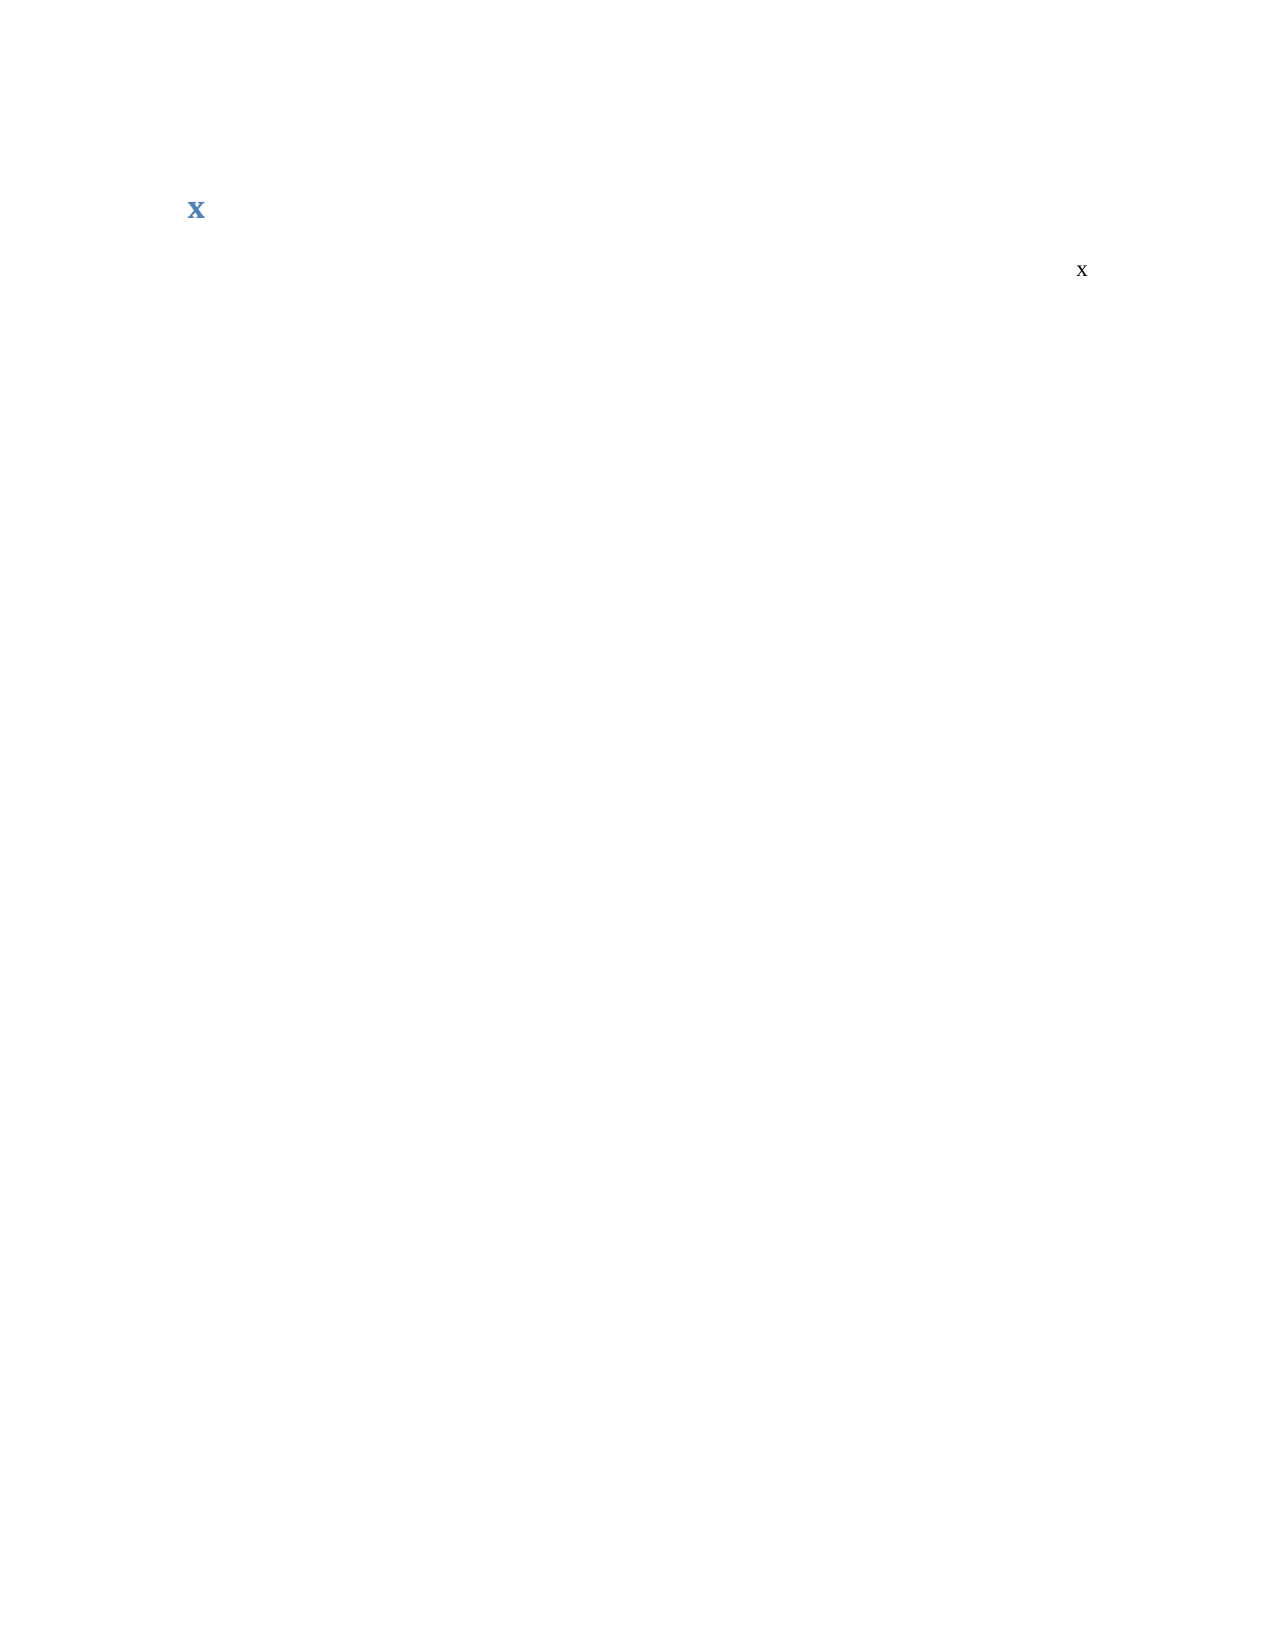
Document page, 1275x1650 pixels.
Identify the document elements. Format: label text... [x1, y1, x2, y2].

text x [187, 188, 1087, 227]
text x [187, 255, 1087, 282]
